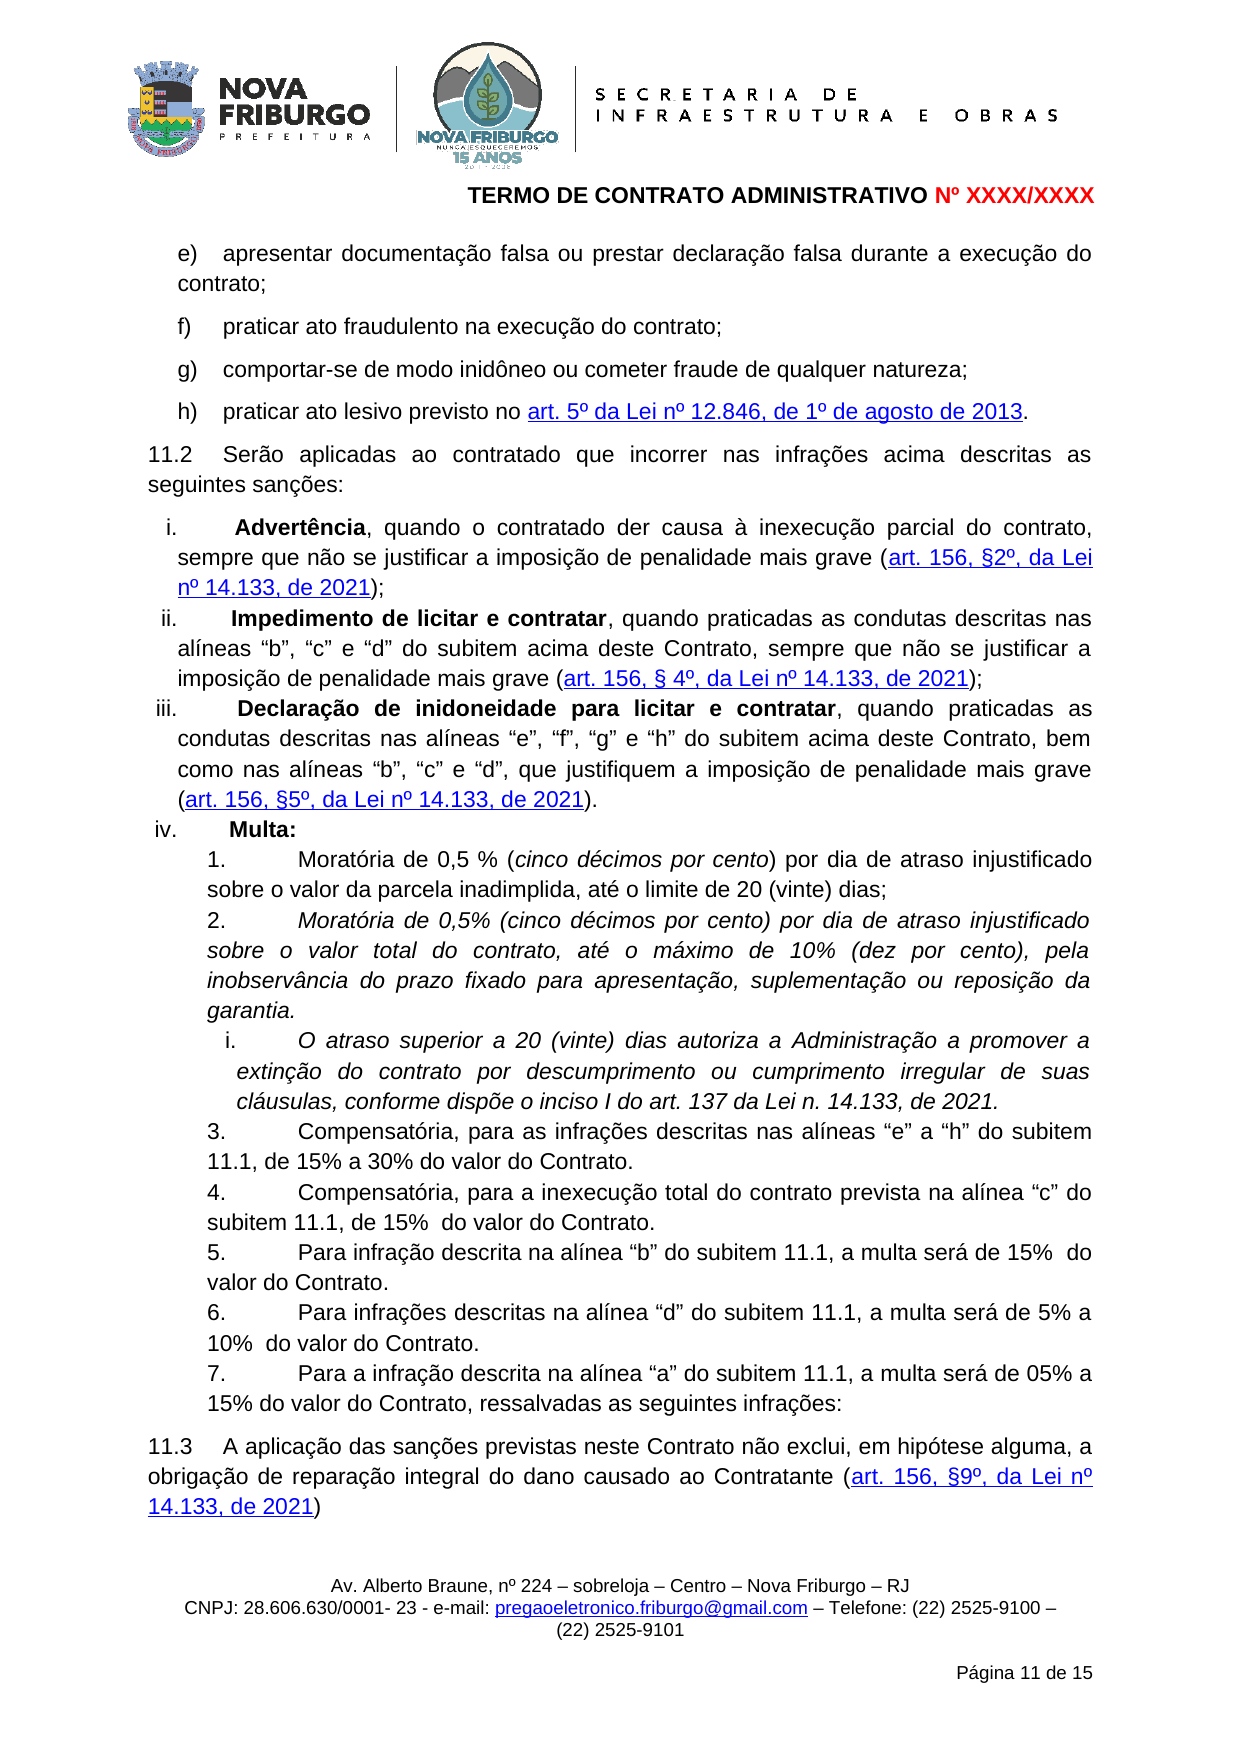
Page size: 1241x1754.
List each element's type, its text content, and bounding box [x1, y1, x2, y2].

list Compensatória, para as infrações descritas nas alíneas “e” a “h” do subitem 11.1, de 15% a 30% do valor do Contrato. [207, 1118, 1092, 1175]
list Para infrações descritas na alínea “d” do subitem 11.1, a multa será de 5% a 10% do valor do Contrato. [207, 1299, 1092, 1356]
list praticar ato lesivo previsto no art. 5º da Lei nº 12.846, de 1º de agosto de 2013. [177, 398, 1092, 425]
list Para infração descrita na alínea “b” do subitem 11.1, a multa será de 15% do valor do Contrato. [207, 1239, 1092, 1296]
list apresentar documentação falsa ou prestar declaração falsa durante a execução do contrato; [177, 240, 1092, 297]
list comportar-se de modo inidôneo ou cometer fraude de qualquer natureza; [177, 356, 1092, 382]
list Advertência, quando o contratado der causa à inexecução parcial do contrato, sempre que não se justificar a imposição de penalidade mais grave (art. 156, §2º, da Lei nº 14.133, de 2021); [177, 514, 1092, 601]
list praticar ato fraudulento na execução do contrato; [177, 313, 1092, 339]
list Para a infração descrita na alínea “a” do subitem 11.1, a multa será de 05% a 15% do valor do Contrato, ressalvadas as seguintes infrações: [207, 1360, 1092, 1416]
list Declaração de inidoneidade para licitar e contratar, quando praticadas as condutas descritas nas alíneas “e”, “f”, “g” e “h” do subitem acima deste Contrato, bem como nas alíneas “b”, “c” e “d”, que justifiquem a imposição de penalidade mais grave (art. 156, §5º, da Lei nº 14.133, de 2021). [177, 695, 1092, 812]
list Serão aplicadas ao contratado que incorrer nas infrações acima descritas as seguintes sanções: [148, 441, 1092, 498]
list Moratória de 0,5% (cinco décimos por cento) por dia de atraso injustificado sobre o valor total do contrato, até o máximo de 10% (dez por cento), pela inobservância do prazo fixado para apresentação, suplementação ou reposição da garantia. [207, 907, 1092, 1024]
list Impedimento de licitar e contratar, quando praticadas as condutas descritas nas alíneas “b”, “c” e “d” do subitem acima deste Contrato, sempre que não se justificar a imposição de penalidade mais grave (art. 156, § 4º, da Lei nº 14.133, de 2021); [177, 604, 1092, 691]
list Moratória de 0,5 % (cinco décimos por cento) por dia de atraso injustificado sobre o valor da parcela inadimplida, até o limite de 20 (vinte) dias; [207, 846, 1092, 903]
picture [103, 29, 1103, 183]
list A aplicação das sanções previstas neste Contrato não exclui, em hipótese alguma, a obrigação de reparação integral do dano causado ao Contratante (art. 156, §9º, da Lei nº 14.133, de 2021) [148, 1433, 1092, 1519]
list Compensatória, para a inexecução total do contrato prevista na alínea “c” do subitem 11.1, de 15% do valor do Contrato. [207, 1178, 1092, 1235]
list O atraso superior a 20 (vinte) dias autoriza a Administração a promover a extinção do contrato por descumprimento ou cumprimento irregular de suas cláusulas, conforme dispõe o inciso I do art. 137 da Lei n. 14.133, de 2021. [236, 1027, 1092, 1114]
list Multa: [177, 816, 1092, 842]
